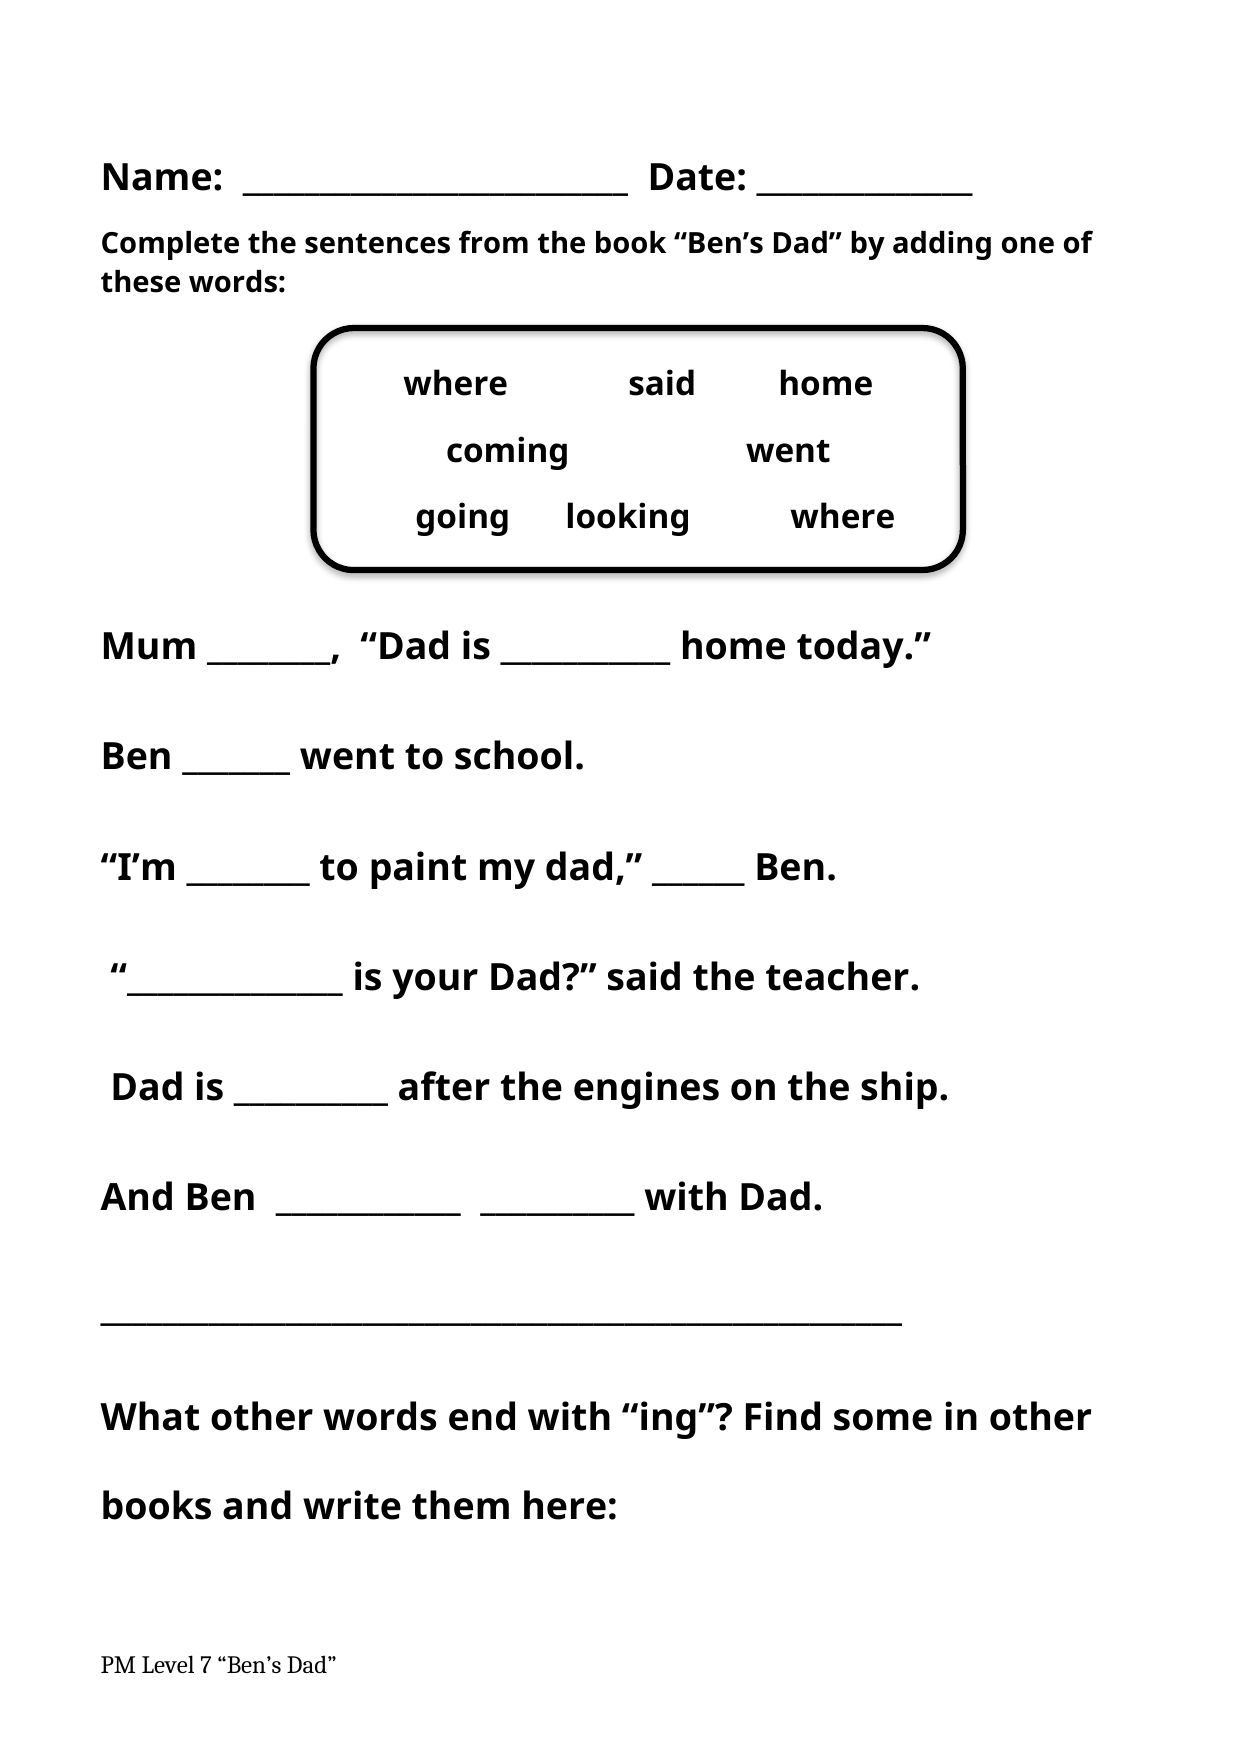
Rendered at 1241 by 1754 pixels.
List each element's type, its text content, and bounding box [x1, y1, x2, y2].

text “I’m ________ to paint my dad,” ______ Ben. [100, 840, 1140, 891]
text Ben _______ went to school. [100, 730, 1140, 781]
text Dad is __________ after the engines on the ship. [100, 1060, 1140, 1111]
text And Ben ____________ __________ with Dad. [100, 1170, 1140, 1221]
text “______________ is your Dad?” said the teacher. [100, 950, 1140, 1001]
text Mum ________, “Dad is ___________ home today.” [100, 619, 1140, 671]
text Name: _________________________ Date: ______________ [100, 150, 1140, 201]
text ____________________________________________________ [100, 1280, 1140, 1331]
text Complete the sentences from the book “Ben’s Dad” by adding one of these words: [100, 222, 1140, 301]
text What other words end with “ing”? Find some in other books and write them here: [100, 1390, 1140, 1531]
